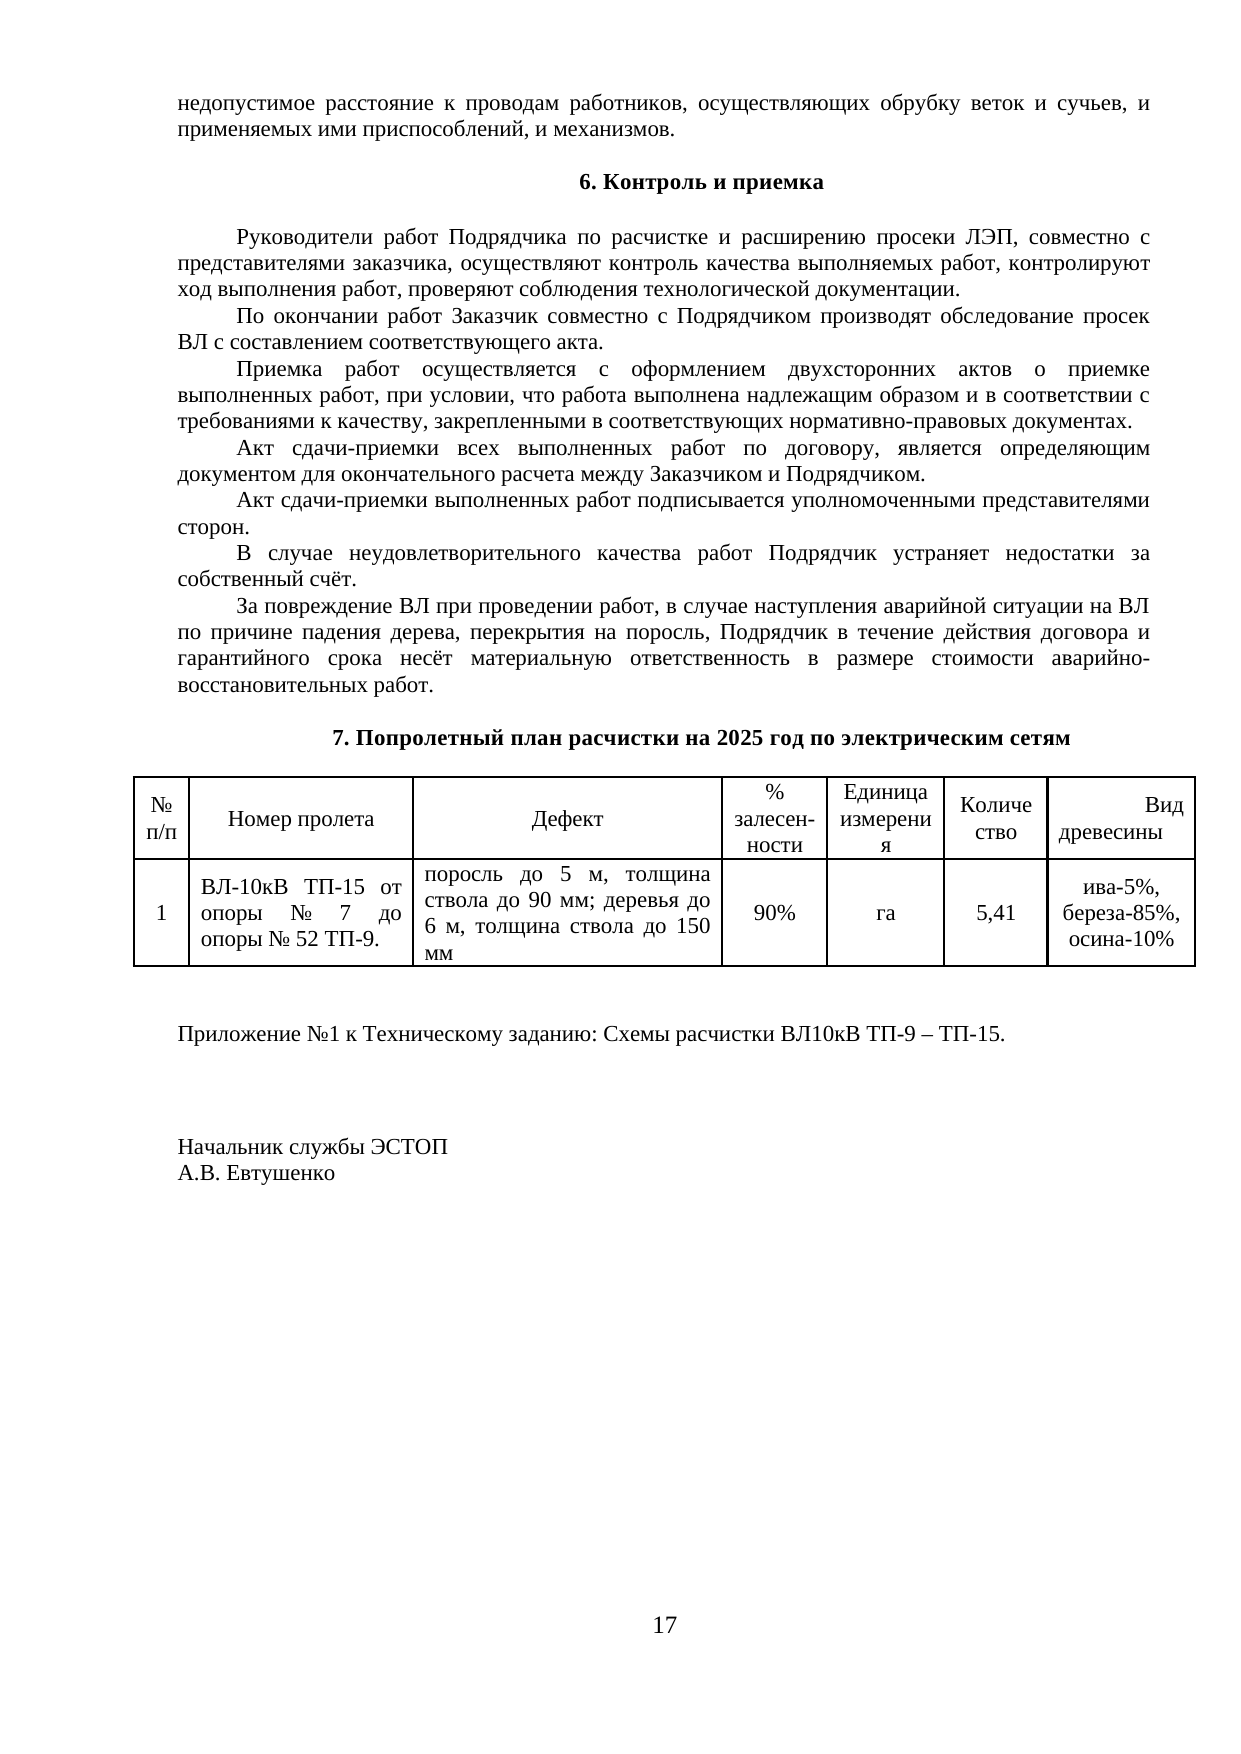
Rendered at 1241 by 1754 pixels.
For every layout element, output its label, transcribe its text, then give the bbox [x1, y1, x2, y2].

table_header Единица измерения [828, 778, 943, 857]
table_header Количество [945, 778, 1046, 857]
text За повреждение ВЛ при проведении работ, в случае наступления аварийной ситуации на ВЛ по причине падения дерева, перекрытия на поросль, Подрядчик в течение действия договора и гарантийного срока несёт материальную ответственность в размере стоимости аварийно-восстановительных работ. [177, 592, 1152, 697]
text По окончании работ Заказчик совместно с Подрядчиком производят обследование просек ВЛ с составлением соответствующего акта. [177, 302, 1152, 354]
text Начальник службы ЭСТОП [177, 1133, 1152, 1159]
text Акт сдачи-приемки всех выполненных работ по договору, является определяющим документом для окончательного расчета между Заказчиком и Подрядчиком. [177, 434, 1152, 486]
table_header № п/п [135, 778, 188, 857]
table_cell поросль до 5 м, толщина ствола до 90 мм; деревья до 6 м, толщина ствола до 150 мм [414, 860, 721, 965]
table_cell ива-5%, береза-85%, осина-10% [1049, 860, 1194, 965]
table_header % залесен-ности [723, 778, 826, 857]
table_cell 1 [135, 860, 188, 965]
table_header Дефект [414, 778, 721, 857]
table_header Номер пролета [190, 778, 412, 857]
text 6. Контроль и приемка [177, 168, 1152, 223]
text 7. Попролетный план расчистки на 2025 год по электрическим сетям [177, 723, 1152, 750]
text Акт сдачи-приемки выполненных работ подписывается уполномоченными представителями сторон. [177, 486, 1152, 539]
table_cell ВЛ-10кВ ТП-15 от опоры № 7 до опоры № 52 ТП-9. [190, 860, 412, 965]
list Приложение №1 к Техническому заданию: Схемы расчистки ВЛ10кВ ТП-9 – ТП-15. [177, 1020, 1240, 1046]
table_cell 90% [723, 860, 826, 965]
table_header Вид древесины [1049, 778, 1194, 857]
text В случае неудовлетворительного качества работ Подрядчик устраняет недостатки за собственный счёт. [177, 539, 1152, 592]
table_cell 5,41 [945, 860, 1046, 965]
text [177, 89, 1152, 141]
text А.В. Евтушенко [177, 1159, 1152, 1186]
table_cell га [828, 860, 943, 965]
text Руководители работ Подрядчика по расчистке и расширению просеки ЛЭП, совместно с представителями заказчика, осуществляют контроль качества выполняемых работ, контролируют ход выполнения работ, проверяют соблюдения технологической документации. [177, 223, 1152, 302]
text Приемка работ осуществляется с оформлением двухсторонних актов о приемке выполненных работ, при условии, что работа выполнена надлежащим образом и в соответствии с требованиями к качеству, закрепленными в соответствующих нормативно-правовых документах. [177, 354, 1152, 434]
